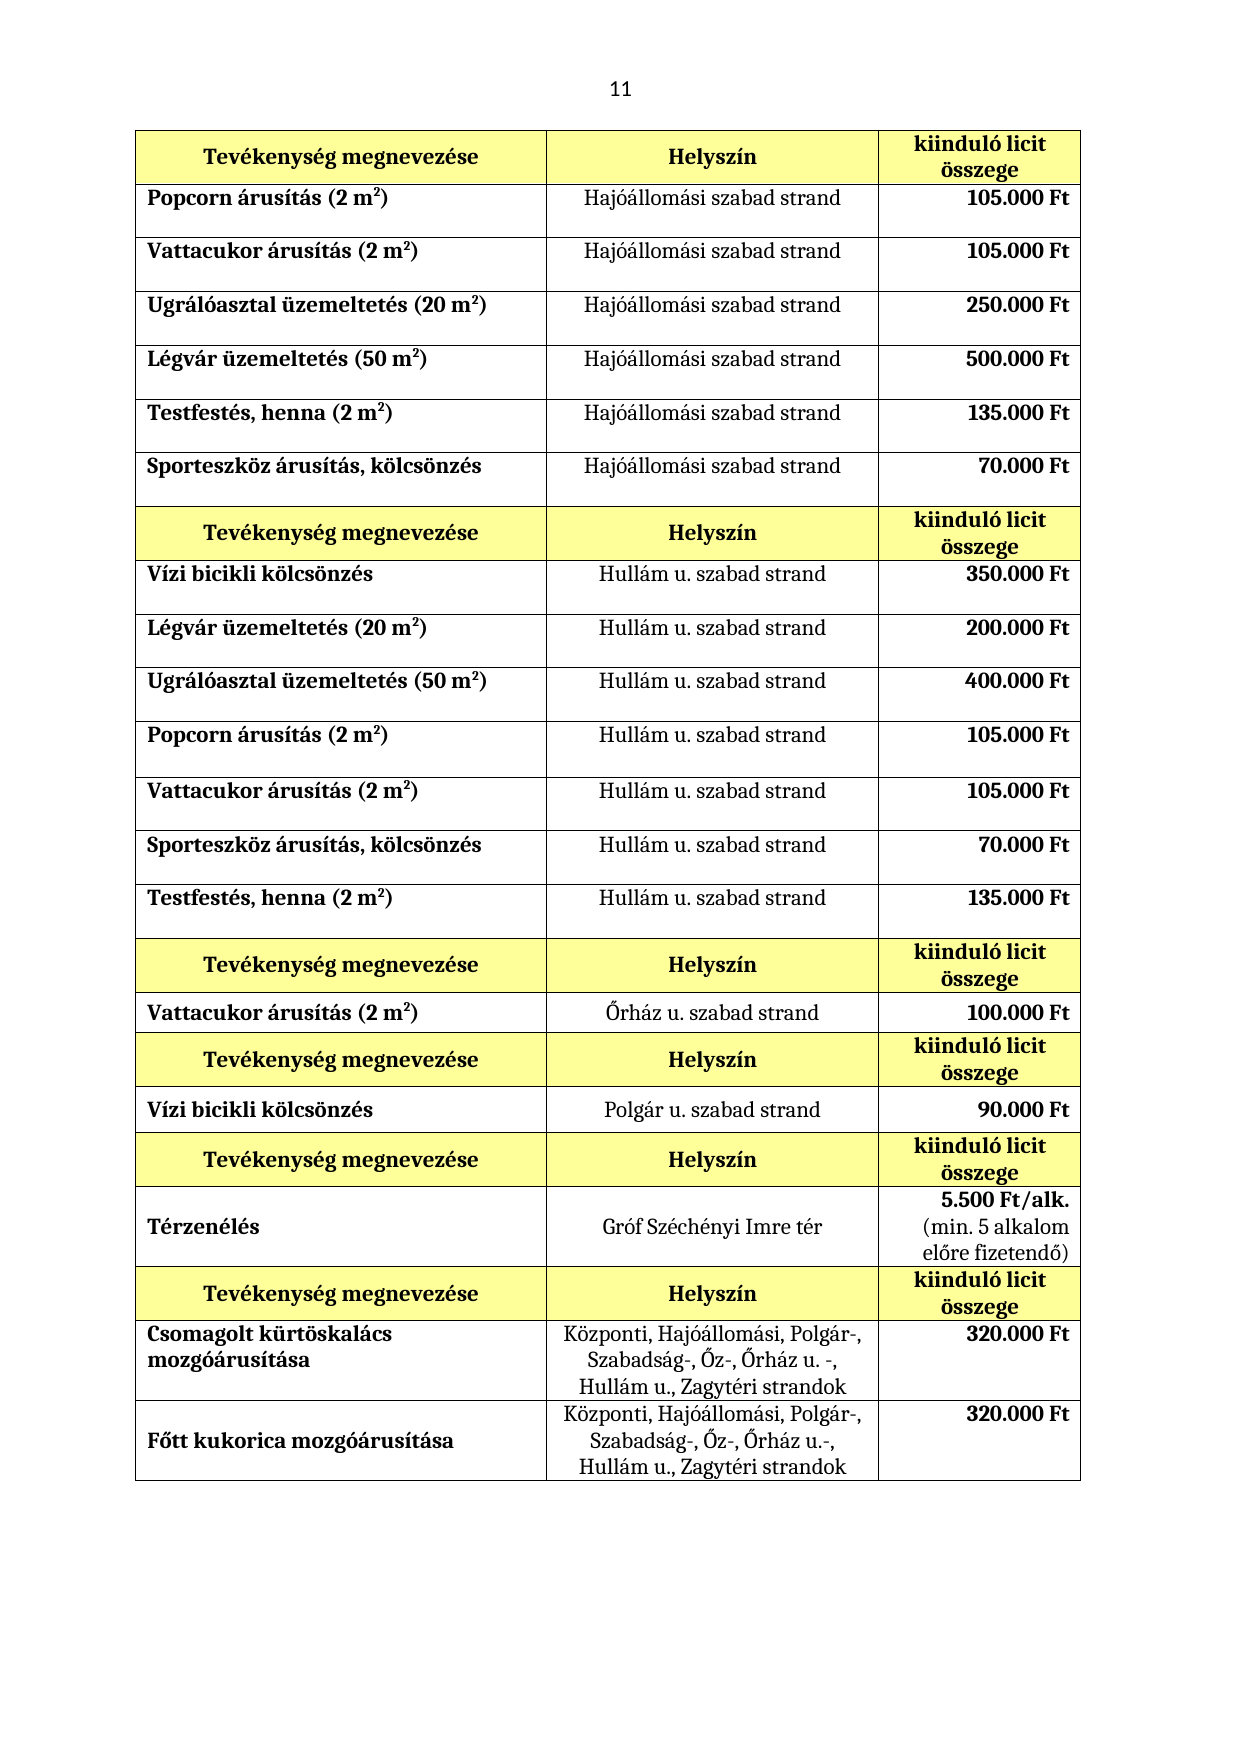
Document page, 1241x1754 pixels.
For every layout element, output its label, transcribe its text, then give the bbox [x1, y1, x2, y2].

table_cell 105.000 Ft [879, 778, 1080, 830]
table_cell Vízi bicikli kölcsönzés [136, 1087, 546, 1132]
table_cell Csomagolt kürtöskalács mozgóárusítása [136, 1321, 546, 1400]
table_cell Őrház u. szabad strand [547, 993, 878, 1032]
table_cell Ugrálóasztal üzemeltetés (50 m2) [136, 668, 546, 721]
table_cell Polgár u. szabad strand [547, 1087, 878, 1132]
table_cell Hullám u. szabad strand [547, 615, 878, 667]
table_cell Légvár üzemeltetés (20 m2) [136, 615, 546, 667]
table_cell Ugrálóasztal üzemeltetés (20 m2) [136, 292, 546, 345]
table_cell 200.000 Ft [879, 615, 1080, 667]
table_cell Popcorn árusítás () [136, 722, 546, 777]
table_cell Helyszín [547, 1033, 878, 1086]
table_cell kiinduló licit összege [879, 131, 1080, 183]
table_cell Hajóállomási szabad strand [547, 400, 878, 452]
table_cell Testfestés, henna (2 m2) [136, 885, 546, 938]
table_cell 70.000 Ft [879, 453, 1080, 506]
table_cell [879, 668, 1080, 721]
table_cell Tevékenység megnevezése [136, 1267, 546, 1320]
table_cell 320.000 Ft [879, 1401, 1080, 1480]
table_cell Hajóállomási szabad strand [547, 453, 878, 506]
table_cell Helyszín [547, 131, 878, 183]
table_cell 105.000 Ft [879, 238, 1080, 291]
table_cell Sporteszköz árusítás, kölcsönzés [136, 831, 546, 884]
table_cell kiinduló licit összege [879, 939, 1080, 992]
table_cell Vattacukor árusítás () [136, 238, 546, 291]
table_cell 105.000 Ft [879, 722, 1080, 777]
table_cell Gróf Széchényi Imre tér [547, 1187, 878, 1266]
table_cell Térzenélés [136, 1187, 546, 1266]
table_cell 350.000 Ft [879, 561, 1080, 613]
table_cell Tevékenység megnevezése [136, 1033, 546, 1086]
table_cell 100.000 Ft [879, 993, 1080, 1032]
table_cell 320.000 Ft [879, 1321, 1080, 1400]
table_cell Vattacukor árusítás (2 m2) [136, 993, 546, 1032]
table_cell Tevékenység megnevezése [136, 131, 546, 183]
table_cell Helyszín [547, 507, 878, 560]
table_cell Hullám u. szabad strand [547, 668, 878, 721]
table_cell [879, 346, 1080, 398]
table_cell Helyszín [547, 1133, 878, 1186]
table_cell Vízi bicikli kölcsönzés [136, 561, 546, 613]
table_cell Helyszín [547, 939, 878, 992]
table_cell Hullám u. szabad strand [547, 722, 878, 777]
table_cell Helyszín [547, 1267, 878, 1320]
table_cell Főtt kukorica mozgóárusítása [136, 1401, 546, 1480]
table_cell Hullám u. szabad strand [547, 885, 878, 938]
table_cell Központi, Hajóállomási, Polgár-, Szabadság-, Őz-, Őrház u.-, Hullám u., Zagytéri strandok [547, 1401, 878, 1480]
table_cell Hullám u. szabad strand [547, 831, 878, 884]
table_cell Központi, Hajóállomási, Polgár-, Szabadság-, Őz-, Őrház u. -, Hullám u., Zagytéri strandok [547, 1321, 878, 1400]
table_cell Légvár üzemeltetés (50 m2) [136, 346, 546, 398]
table_cell Hullám u. szabad strand [547, 561, 878, 613]
table_cell Popcorn árusítás () [136, 185, 546, 237]
table_cell Sporteszköz árusítás, kölcsönzés [136, 453, 546, 506]
table_cell Tevékenység megnevezése [136, 1133, 546, 1186]
table_cell Hullám u. szabad strand [547, 778, 878, 830]
table_cell kiinduló licit összege [879, 1267, 1080, 1320]
table_cell 105.000 Ft [879, 185, 1080, 237]
table_cell 135.000 Ft [879, 885, 1080, 938]
table_cell kiinduló licit összege [879, 507, 1080, 560]
table_cell Hajóállomási szabad strand [547, 292, 878, 345]
table_cell 70.000 Ft [879, 831, 1080, 884]
table_cell Hajóállomási szabad strand [547, 346, 878, 398]
table_cell 90.000 Ft [879, 1087, 1080, 1132]
table_cell 5.500 Ft/alk. (min. 5 alkalom előre fizetendő) [879, 1187, 1080, 1266]
table_cell kiinduló licit összege [879, 1033, 1080, 1086]
table_cell 135.000 Ft [879, 400, 1080, 452]
table_cell Tevékenység megnevezése [136, 939, 546, 992]
table_cell Vattacukor árusítás (2 m2) [136, 778, 546, 830]
table_cell 250.000 Ft [879, 292, 1080, 345]
table_cell Tevékenység megnevezése [136, 507, 546, 560]
table_cell kiinduló licit összege [879, 1133, 1080, 1186]
table_cell Testfestés, henna (2 m2) [136, 400, 546, 452]
table_cell Hajóállomási szabad strand [547, 185, 878, 237]
table_cell Hajóállomási szabad strand [547, 238, 878, 291]
